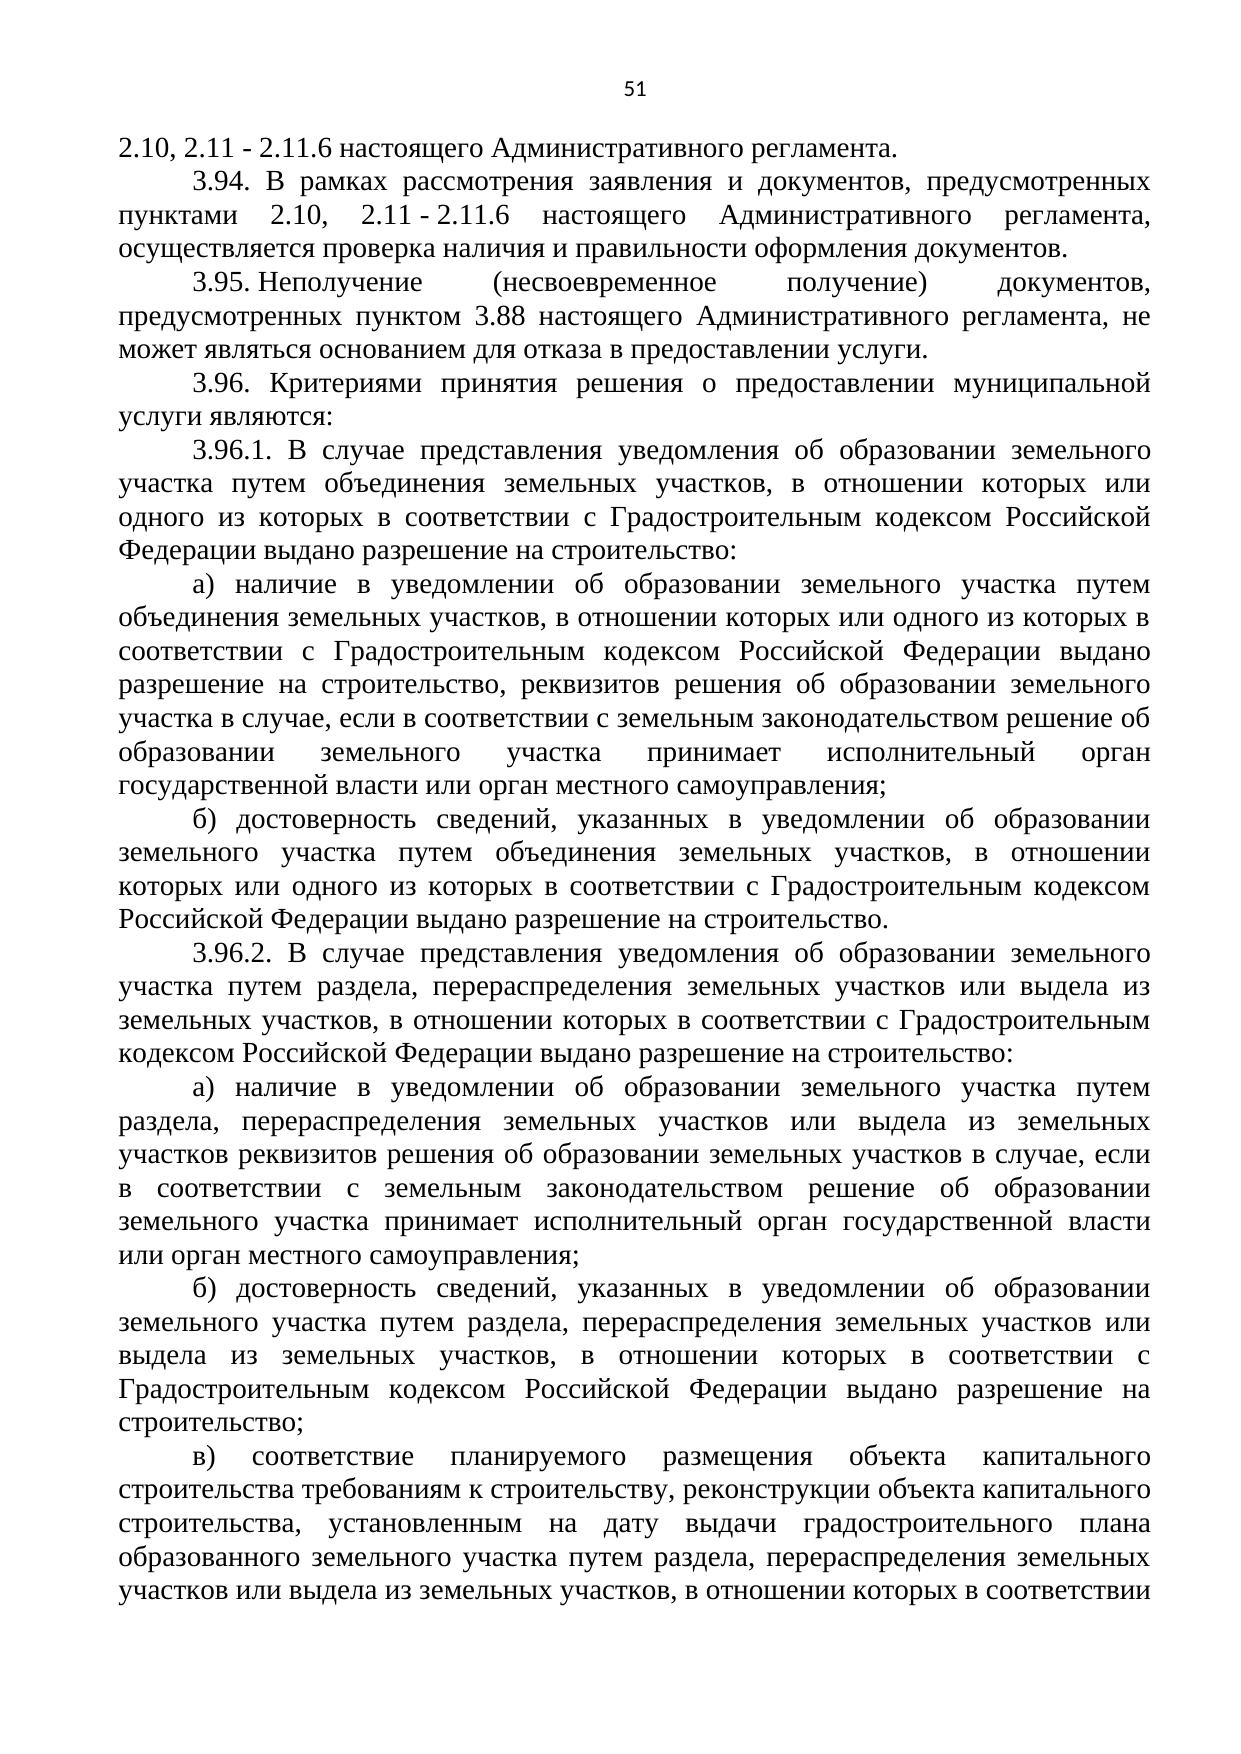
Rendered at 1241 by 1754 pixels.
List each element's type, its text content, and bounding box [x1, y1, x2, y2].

text 3.95. Неполучение (несвоевременное получение) документов, предусмотренных пунктом 3.88 настоящего Административного регламента, не может являться основанием для отказа в предоставлении услуги. [118, 264, 1152, 365]
text 3.96. Критериями принятия решения о предоставлении муниципальной услуги являются: [118, 365, 1152, 432]
text б) достоверность сведений, указанных в уведомлении об образовании земельного участка путем объединения земельных участков, в отношении которых или одного из которых в соответствии с Градостроительным кодексом Российской Федерации выдано разрешение на строительство. [118, 801, 1152, 935]
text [118, 130, 1152, 163]
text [118, 1438, 1152, 1606]
text 3.94. В рамках рассмотрения заявления и документов, предусмотренных пунктами 2.10, 2.11 - 2.11.6 настоящего Административного регламента, осуществляется проверка наличия и правильности оформления документов. [118, 163, 1152, 264]
text а) наличие в уведомлении об образовании земельного участка путем объединения земельных участков, в отношении которых или одного из которых в соответствии с Градостроительным кодексом Российской Федерации выдано разрешение на строительство, реквизитов решения об образовании земельного участка в случае, если в соответствии с земельным законодательством решение об образовании земельного участка принимает исполнительный орган государственной власти или орган местного самоуправления; [118, 566, 1152, 801]
text 3.96.1. В случае представления уведомления об образовании земельного участка путем объединения земельных участков, в отношении которых или одного из которых в соответствии с Градостроительным кодексом Российской Федерации выдано разрешение на строительство: [118, 432, 1152, 566]
text б) достоверность сведений, указанных в уведомлении об образовании земельного участка путем раздела, перераспределения земельных участков или выдела из земельных участков, в отношении которых в соответствии с Градостроительным кодексом Российской Федерации выдано разрешение на строительство; [118, 1270, 1152, 1438]
text а) наличие в уведомлении об образовании земельного участка путем раздела, перераспределения земельных участков или выдела из земельных участков реквизитов решения об образовании земельных участков в случае, если в соответствии с земельным законодательством решение об образовании земельного участка принимает исполнительный орган государственной власти или орган местного самоуправления; [118, 1069, 1152, 1270]
text 3.96.2. В случае представления уведомления об образовании земельного участка путем раздела, перераспределения земельных участков или выдела из земельных участков, в отношении которых в соответствии с Градостроительным кодексом Российской Федерации выдано разрешение на строительство: [118, 935, 1152, 1069]
